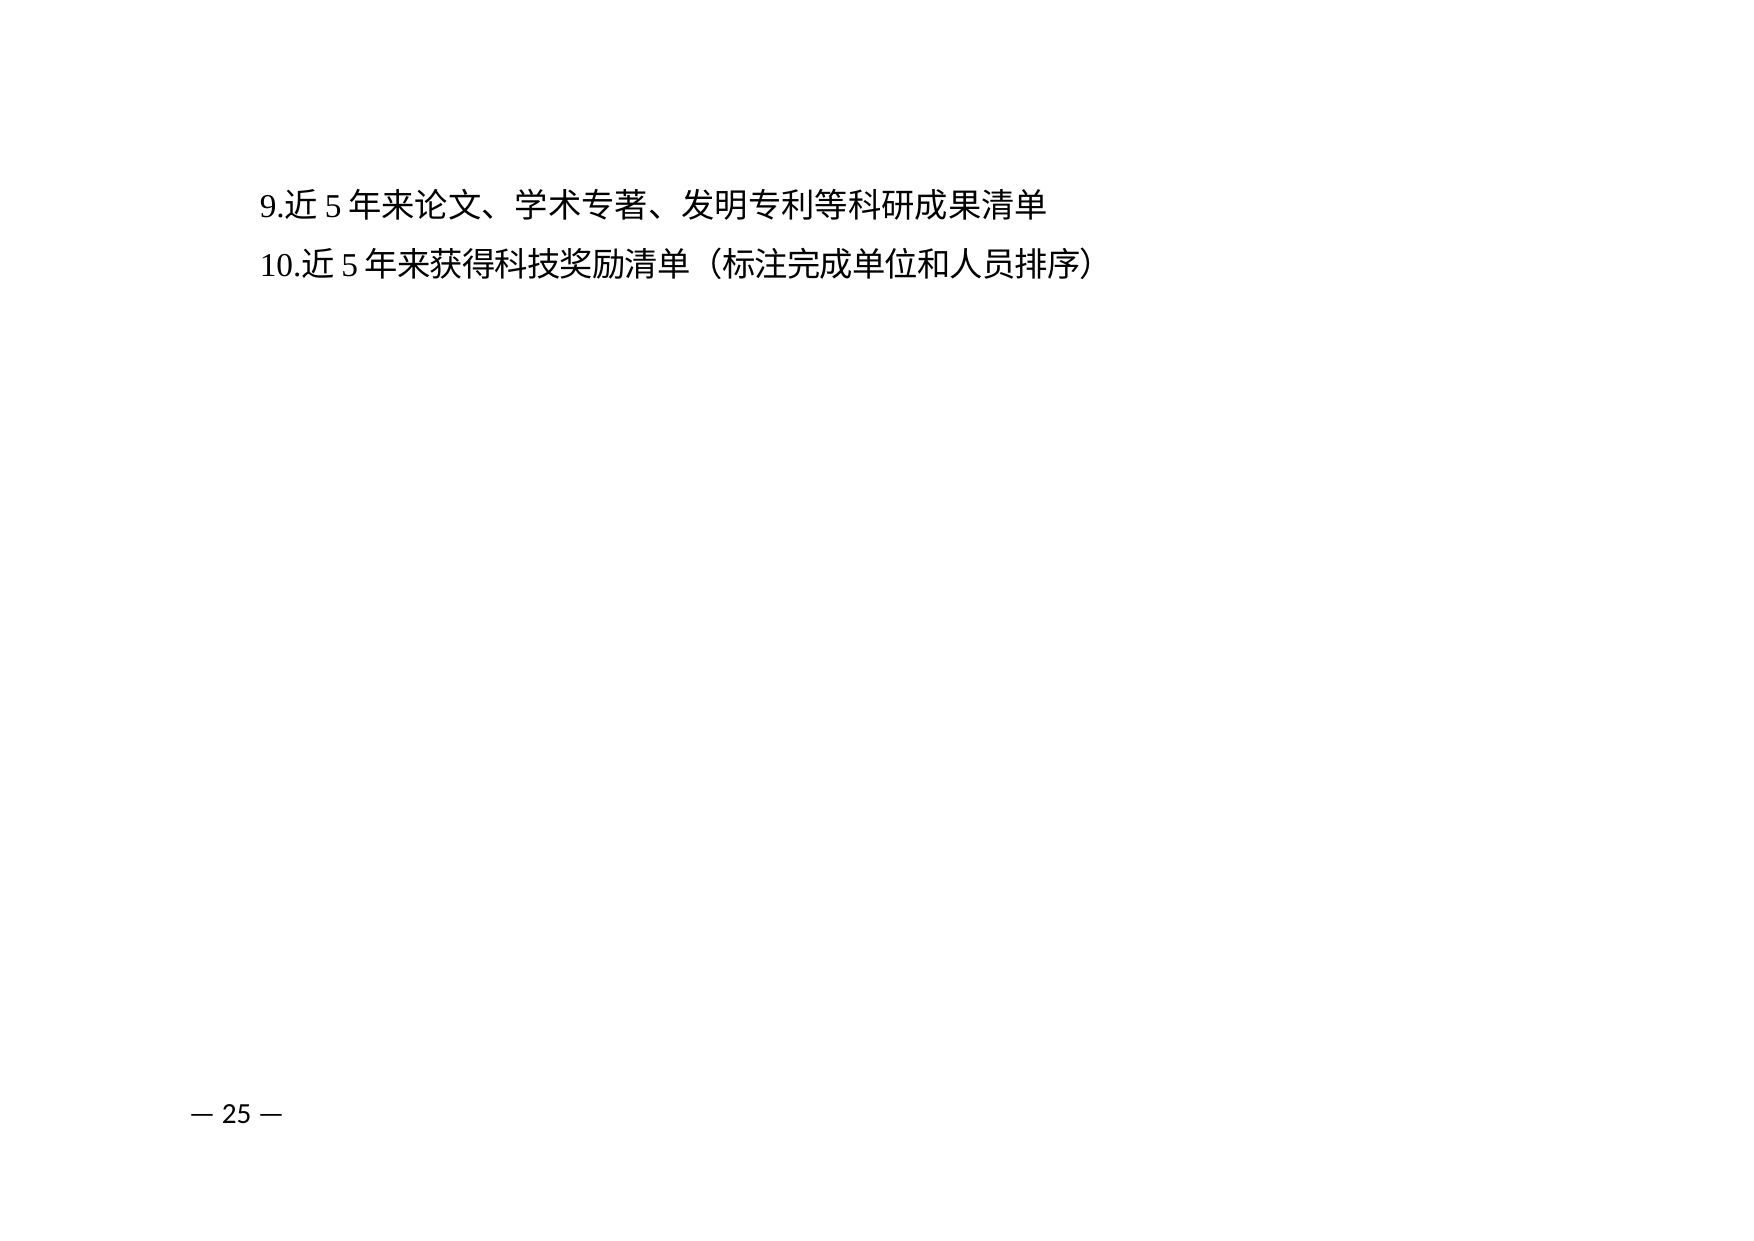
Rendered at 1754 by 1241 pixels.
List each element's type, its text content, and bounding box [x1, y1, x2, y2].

text 附件：9.近5年来论文、学术专著、发明专利等科研成果清单 [159, 171, 1594, 229]
text 附件：10.近5年来获得科技奖励清单（标注完成单位和人员排序） [159, 229, 1594, 288]
